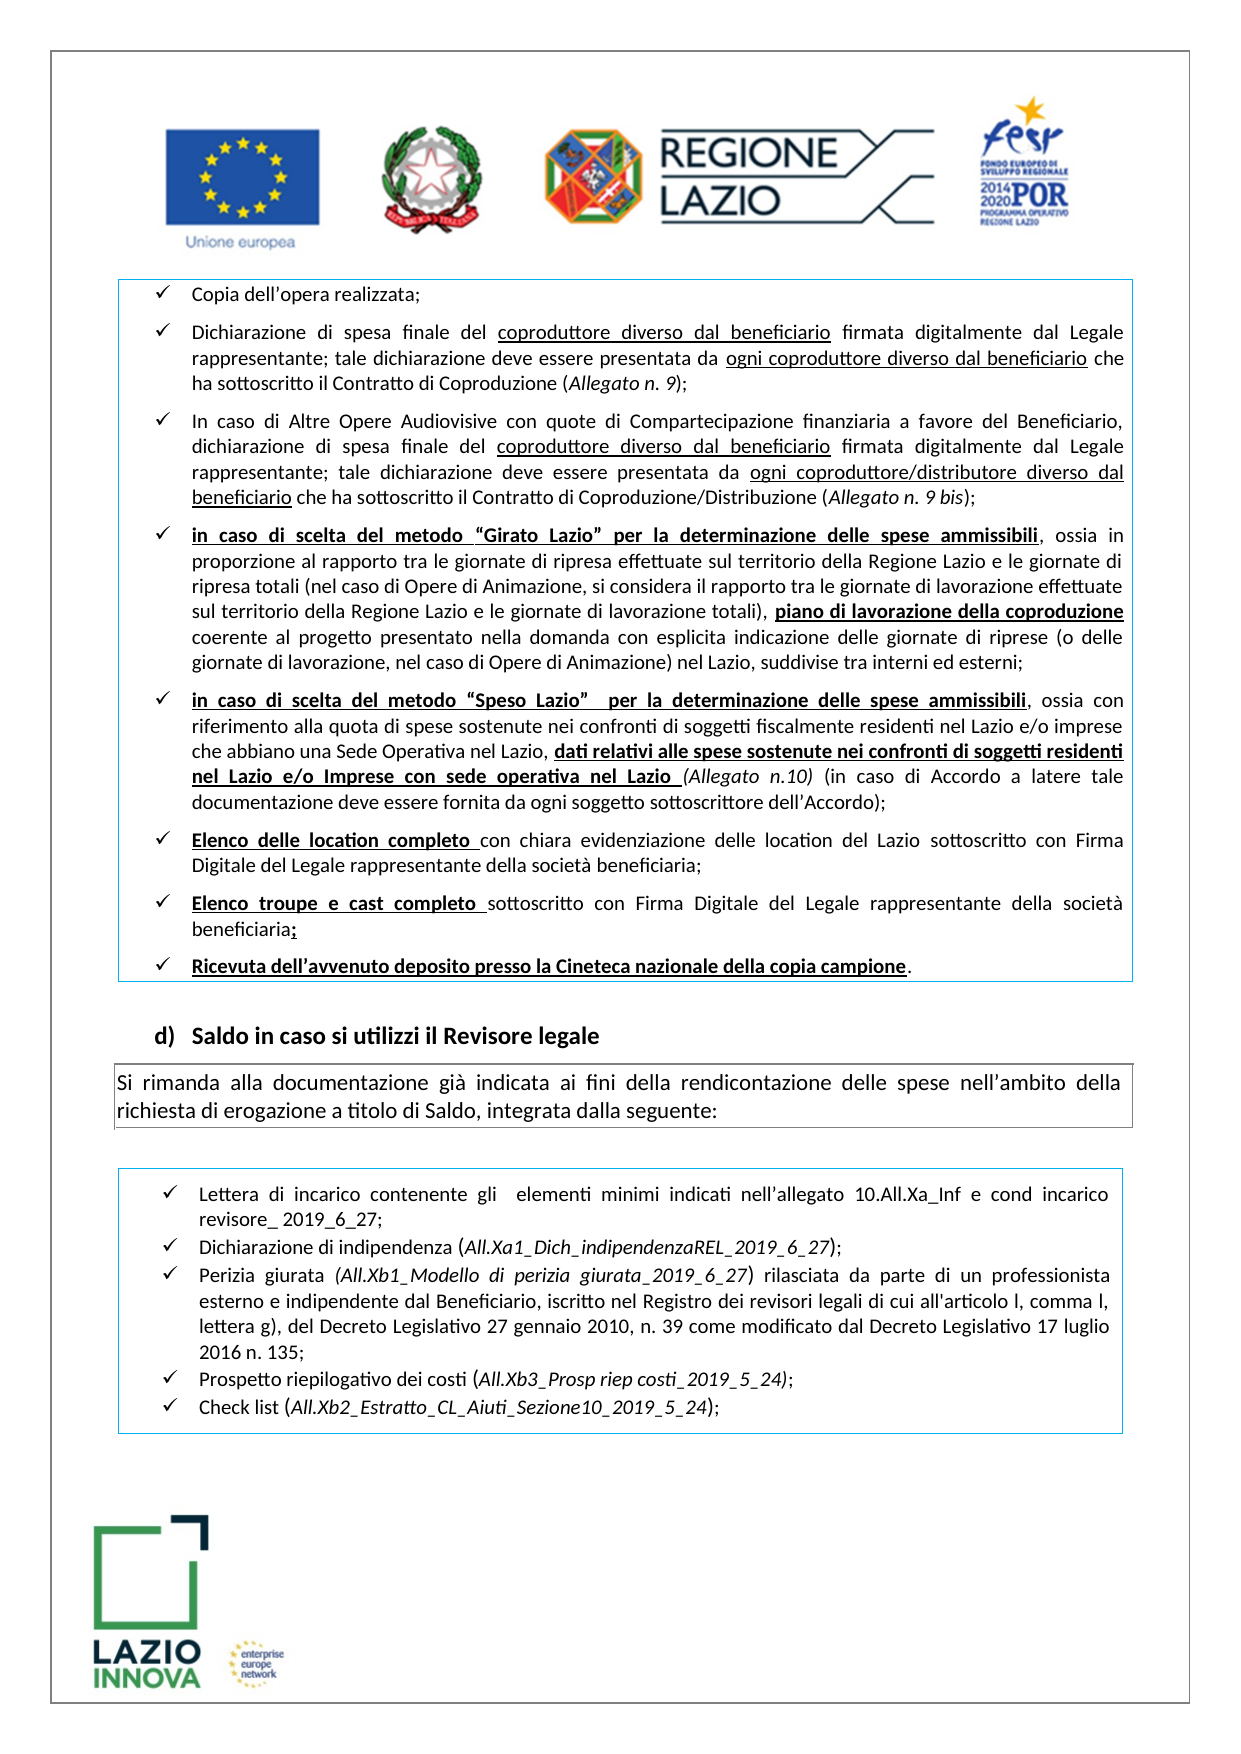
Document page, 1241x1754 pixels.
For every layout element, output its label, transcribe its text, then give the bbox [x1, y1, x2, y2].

list Copia dell’opera realizzata; [119, 280, 1132, 307]
picture [0, 1439, 1218, 1754]
list in caso di scelta del metodo “Girato Lazio” per la determinazione delle spese ammissibili, ossia in proporzione al rapporto tra le giornate di ripresa effettuate sul territorio della Regione Lazio e le giornate di ripresa totali (nel caso di Opere di Animazione, si considera il rapporto tra le giornate di lavorazione effettuate sul territorio della Regione Lazio e le giornate di lavorazione totali), piano di lavorazione della coproduzione coerente al progetto presentato nella domanda con esplicita indicazione delle giornate di riprese (o delle giornate di lavorazione, nel caso di Opere di Animazione) nel Lazio, suddivise tra interni ed esterni; [119, 519, 1132, 675]
picture [53, 1439, 1187, 1701]
list Elenco delle location completo con chiara evidenziazione delle location del Lazio sottoscritto con Firma Digitale del Legale rappresentante della società beneficiaria; [119, 824, 1132, 878]
text Si rimanda alla documentazione già indicata ai fini della rendicontazione delle spese nell’ambito della richiesta di erogazione a titolo di Saldo, integrata dalla seguente: [117, 1067, 1132, 1127]
list Elenco troupe e cast completo sottoscritto con Firma Digitale del Legale rappresentante della società beneficiaria; [119, 887, 1132, 941]
list Ricevuta dell’avvenuto deposito presso la Cineteca nazionale della copia campione. [119, 951, 1132, 981]
list in caso di scelta del metodo “Speso Lazio” per la determinazione delle spese ammissibili, ossia con riferimento alla quota di spese sostenute nei confronti di soggetti fiscalmente residenti nel Lazio e/o imprese che abbiano una Sede Operativa nel Lazio, dati relativi alle spese sostenute nei confronti di soggetti residenti nel Lazio e/o Imprese con sede operativa nel Lazio (Allegato n.10) (in caso di Accordo a latere tale documentazione deve essere fornita da ogni soggetto sottoscrittore dell’Accordo); [119, 684, 1132, 814]
table_header Lettera di incarico contenente gli elementi minimi indicati nell’allegato 10.All.Xa_Inf e cond incarico revisore_ 2019_6_27; Dichiarazione di indipendenza (All.Xa1_Dich_indipendenzaREL_2019_6_27); Perizia giurata (All.Xb1_Modello di perizia giurata_2019_6_27) rilasciata da parte di un professionista esterno e indipendente dal Beneficiario, iscritto nel Registro dei revisori legali di cui all'articolo l, comma l, lettera g), del Decreto Legislativo 27 gennaio 2010, n. 39 come modificato dal Decreto Legislativo 17 luglio 2016 n. 135; Prospetto riepilogativo dei costi (All.Xb3_Prosp riep costi_2019_5_24); Check list (All.Xb2_Estratto_CL_Aiuti_Sezione10_2019_5_24); [119, 1169, 1122, 1433]
list Saldo in caso si utilizzi il Revisore legale [154, 1020, 1123, 1051]
list Dichiarazione di spesa finale del coproduttore diverso dal beneficiario firmata digitalmente dal Legale rappresentante; tale dichiarazione deve essere presentata da ogni coproduttore diverso dal beneficiario che ha sottoscritto il Contratto di Coproduzione (Allegato n. 9); [119, 316, 1132, 396]
list In caso di Altre Opere Audiovisive con quote di Compartecipazione finanziaria a favore del Beneficiario, dichiarazione di spesa finale del coproduttore diverso dal beneficiario firmata digitalmente dal Legale rappresentante; tale dichiarazione deve essere presentata da ogni coproduttore/distributore diverso dal beneficiario che ha sottoscritto il Contratto di Coproduzione/Distribuzione (Allegato n. 9 bis); [119, 405, 1132, 510]
picture [147, 72, 1093, 278]
